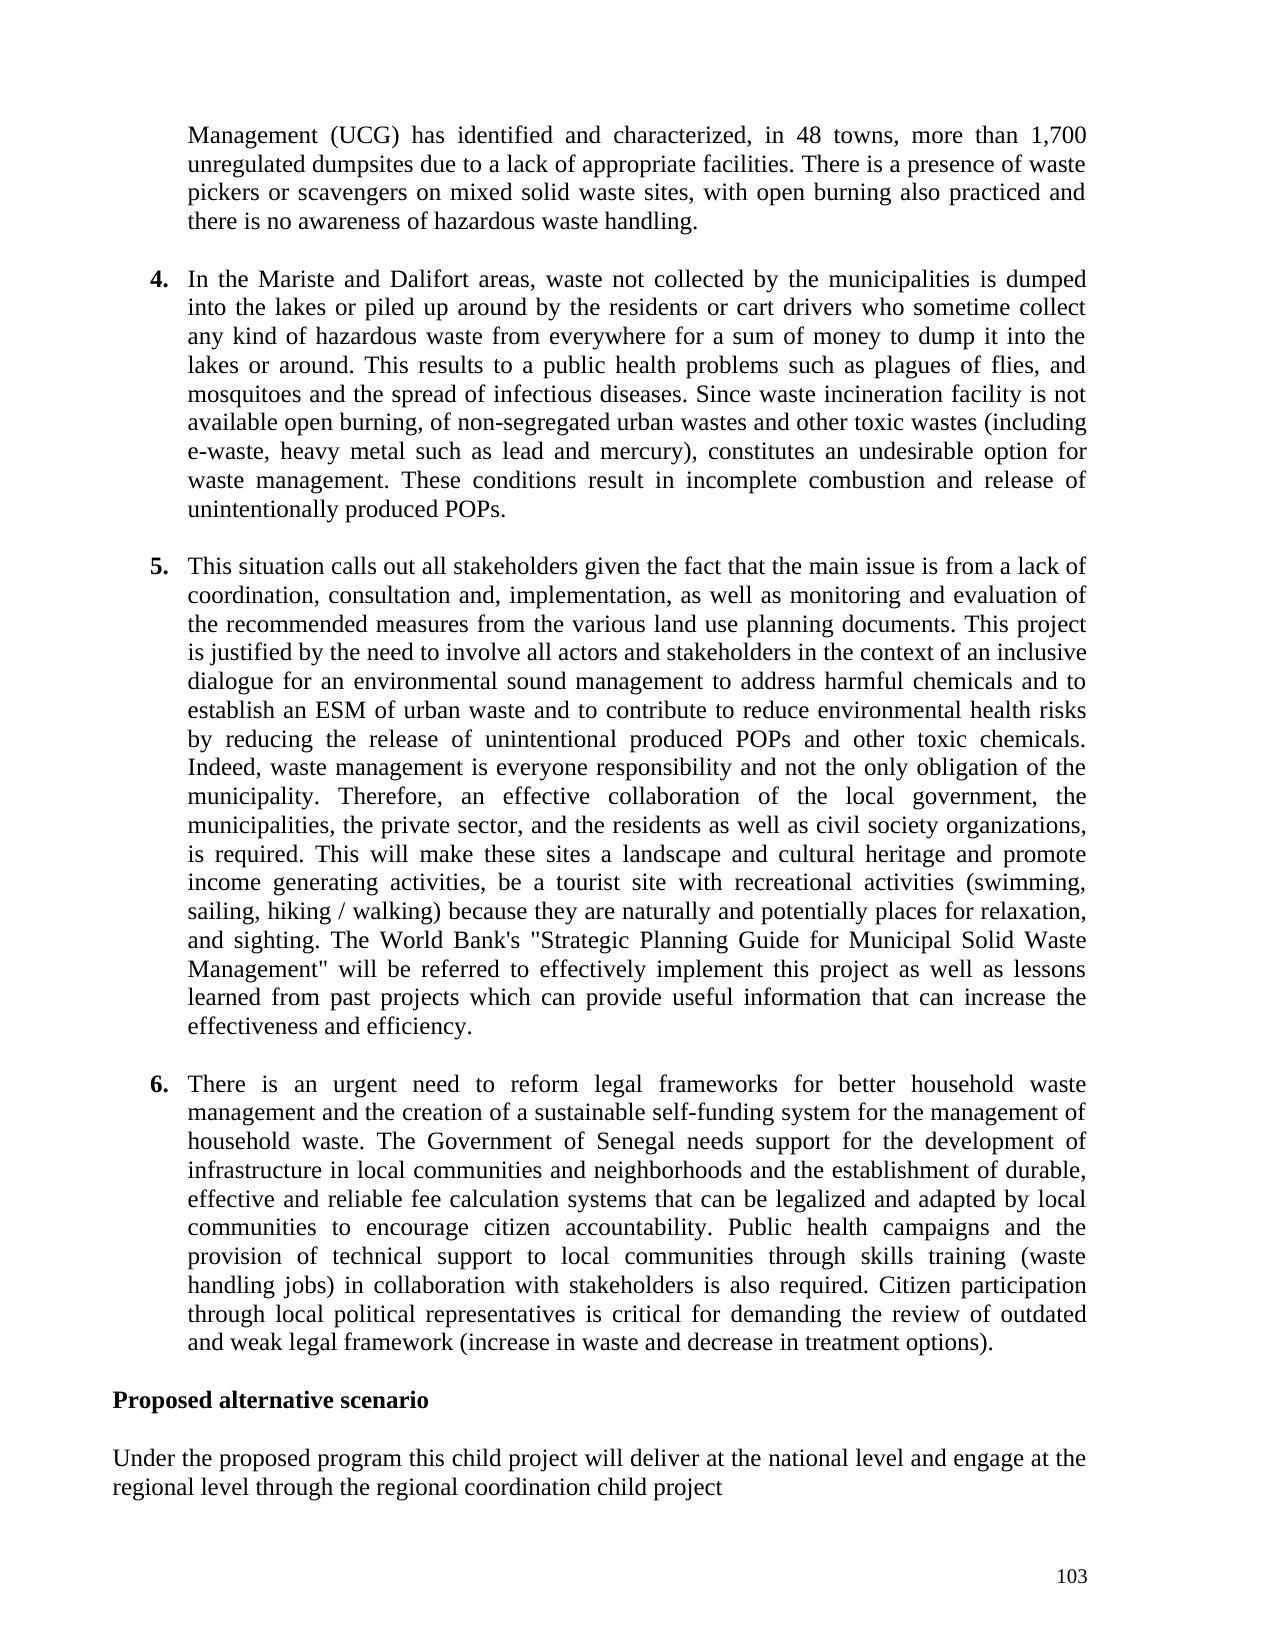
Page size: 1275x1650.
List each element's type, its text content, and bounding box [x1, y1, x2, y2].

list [150, 120, 1087, 235]
list This situation calls out all stakeholders given the fact that the main issue is from a lack of coordination, consultation and, implementation, as well as monitoring and evaluation of the recommended measures from the various land use planning documents. This project is justified by the need to involve all actors and stakeholders in the context of an inclusive dialogue for an environmental sound management to address harmful chemicals and to establish an ESM of urban waste and to contribute to reduce environmental health risks by reducing the release of unintentional produced POPs and other toxic chemicals. Indeed, waste management is everyone responsibility and not the only obligation of the municipality. Therefore, an effective collaboration of the local government, the municipalities, the private sector, and the residents as well as civil society organizations, is required. This will make these sites a landscape and cultural heritage and promote income generating activities, be a tourist site with recreational activities (swimming, sailing, hiking / walking) because they are naturally and potentially places for relaxation, and sighting. The World Bank's "Strategic Planning Guide for Municipal Solid Waste Management" will be referred to effectively implement this project as well as lessons learned from past projects which can provide useful information that can increase the effectiveness and efficiency. [150, 551, 1087, 1040]
list In the Mariste and Dalifort areas, waste not collected by the municipalities is dumped into the lakes or piled up around by the residents or cart drivers who sometime collect any kind of hazardous waste from everywhere for a sum of money to dump it into the lakes or around. This results to a public health problems such as plagues of flies, and mosquitoes and the spread of infectious diseases. Since waste incineration facility is not available open burning, of non-segregated urban wastes and other toxic wastes (including e-waste, heavy metal such as lead and mercury), constitutes an undesirable option for waste management. These conditions result in incomplete combustion and release of unintentionally produced POPs. [150, 264, 1087, 522]
text Under the proposed program this child project will deliver at the national level and engage at the regional level through the regional coordination child project [112, 1443, 1087, 1501]
text Proposed alternative scenario [112, 1385, 1087, 1414]
list There is an urgent need to reform legal frameworks for better household waste management and the creation of a sustainable self-funding system for the management of household waste. The Government of Senegal needs support for the development of infrastructure in local communities and neighborhoods and the establishment of durable, effective and reliable fee calculation systems that can be legalized and adapted by local communities to encourage citizen accountability. Public health campaigns and the provision of technical support to local communities through skills training (waste handling jobs) in collaboration with stakeholders is also required. Citizen participation through local political representatives is critical for demanding the review of outdated and weak legal framework (increase in waste and decrease in treatment options). [150, 1069, 1087, 1356]
